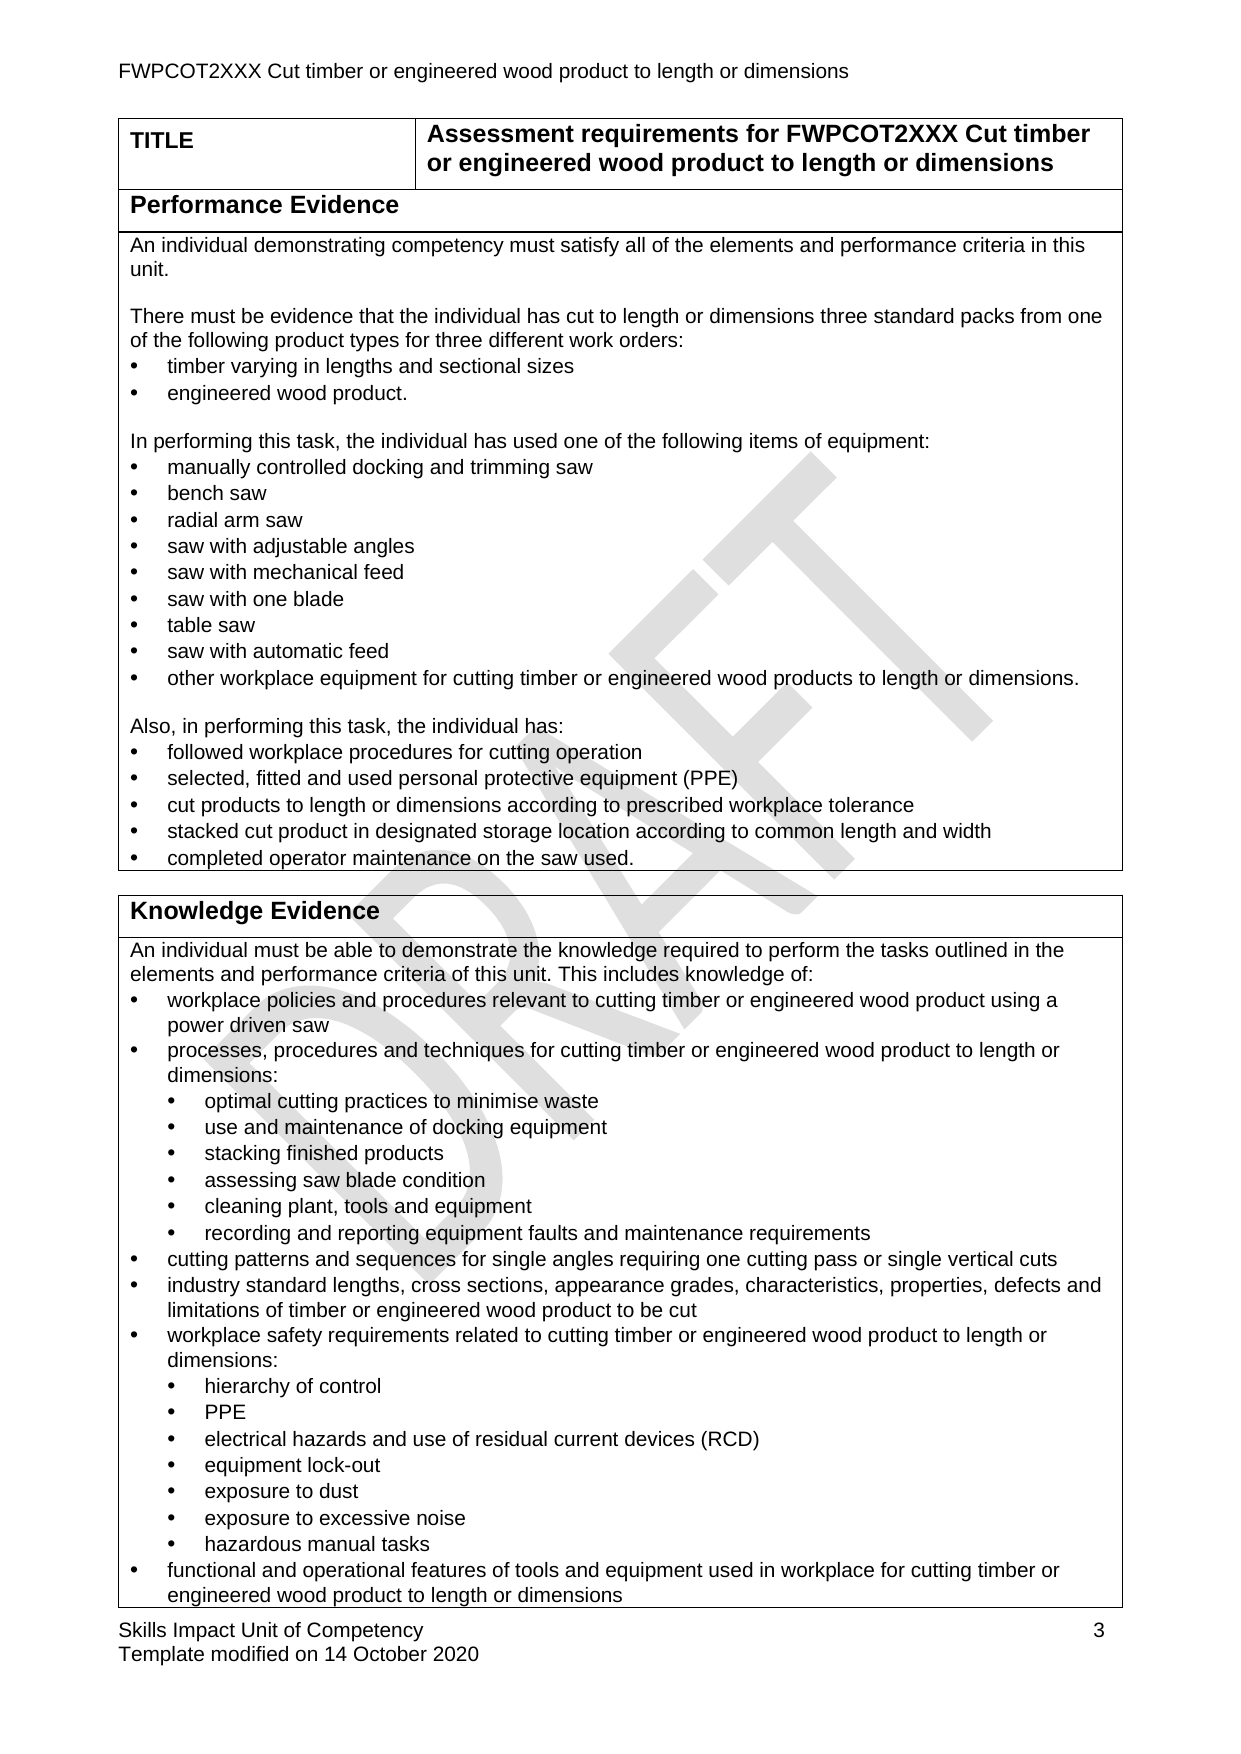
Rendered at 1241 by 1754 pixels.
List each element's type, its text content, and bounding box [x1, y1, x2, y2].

table_header Knowledge Evidence [119, 896, 1122, 937]
table_cell An individual demonstrating competency must satisfy all of the elements and performance criteria in this unit. There must be evidence that the individual has cut to length or dimensions three standard packs from one of the following product types for three different work orders: timber varying in lengths and sectional sizes engineered wood product. In performing this task, the individual has used one of the following items of equipment: manually controlled docking and trimming saw bench saw radial arm saw saw with adjustable angles saw with mechanical feed saw with one blade table saw saw with automatic feed other workplace equipment for cutting timber or engineered wood products to length or dimensions. Also, in performing this task, the individual has: followed workplace procedures for cutting operation selected, fitted and used personal protective equipment (PPE) cut products to length or dimensions according to prescribed workplace tolerance stacked cut product in designated storage location according to common length and width completed operator maintenance on the saw used. [119, 233, 1122, 870]
table_cell Performance Evidence [119, 190, 1122, 231]
table_header TITLE [119, 119, 415, 189]
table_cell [119, 938, 1122, 1607]
table_header Assessment requirements for FWPCOT2XXX Cut timber or engineered wood product to length or dimensions [416, 119, 1122, 189]
